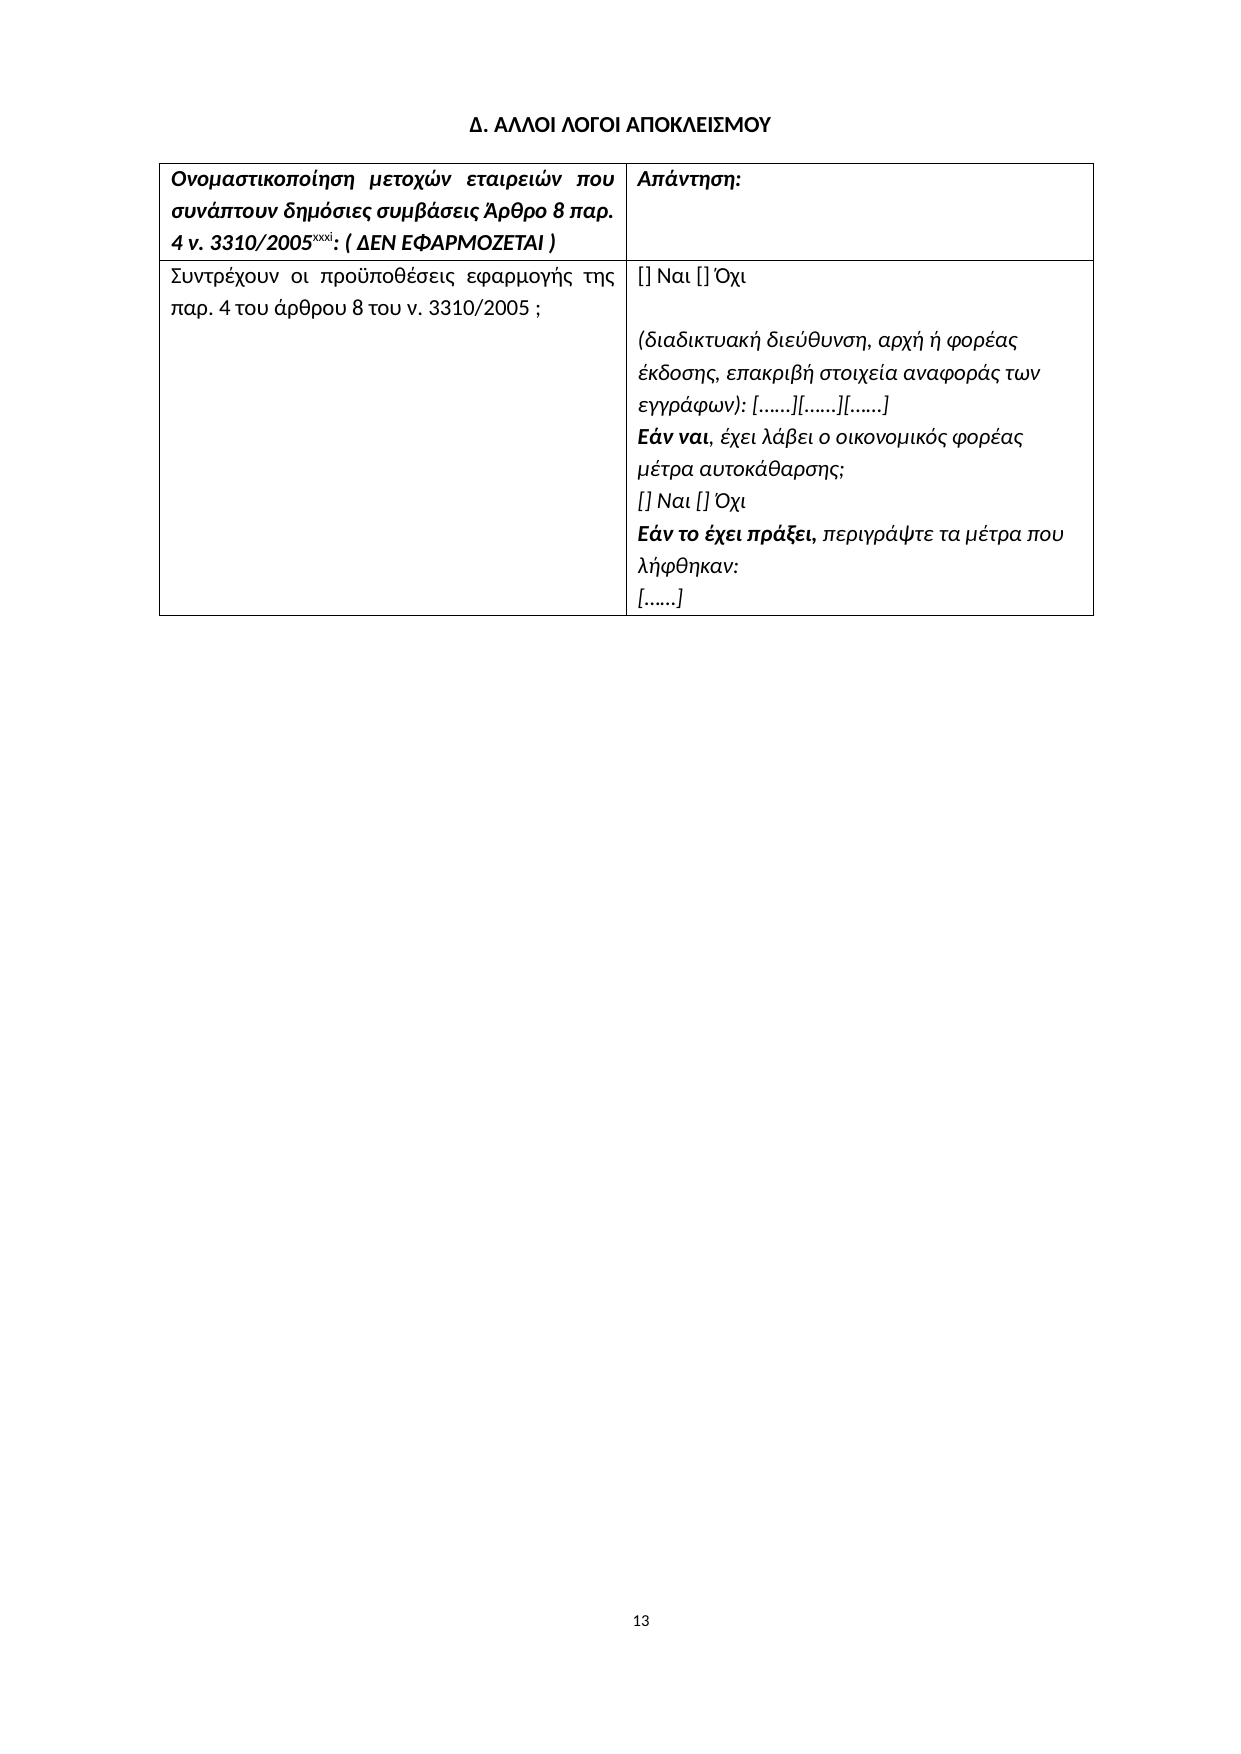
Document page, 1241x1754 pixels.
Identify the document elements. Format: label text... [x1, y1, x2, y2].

table_cell [] Ναι [] Όχι (διαδικτυακή διεύθυνση, αρχή ή φορέας έκδοσης, επακριβή στοιχεία αναφοράς των εγγράφων): [……][……][……] Εάν ναι, έχει λάβει ο οικονομικός φορέας μέτρα αυτοκάθαρσης; [] Ναι [] Όχι Εάν το έχει πράξει, περιγράψτε τα μέτρα που λήφθηκαν: [……] [627, 261, 1093, 615]
table_header Απάντηση: [627, 164, 1093, 260]
table_cell Συντρέχουν οι προϋποθέσεις εφαρμογής της παρ. 4 του άρθρου 8 του ν. 3310/2005 ; [160, 261, 626, 615]
table_header Ονομαστικοποίηση μετοχών εταιρειών που συνάπτουν δημόσιες συμβάσεις Άρθρο 8 παρ. 4 ν. 3310/2005: ( ΔΕΝ ΕΦΑΡΜΟΖΕΤΑΙ ) [160, 164, 626, 260]
text Δ. ΑΛΛΟΙ ΛΟΓΟΙ ΑΠΟΚΛΕΙΣΜΟΥ [159, 110, 1081, 138]
